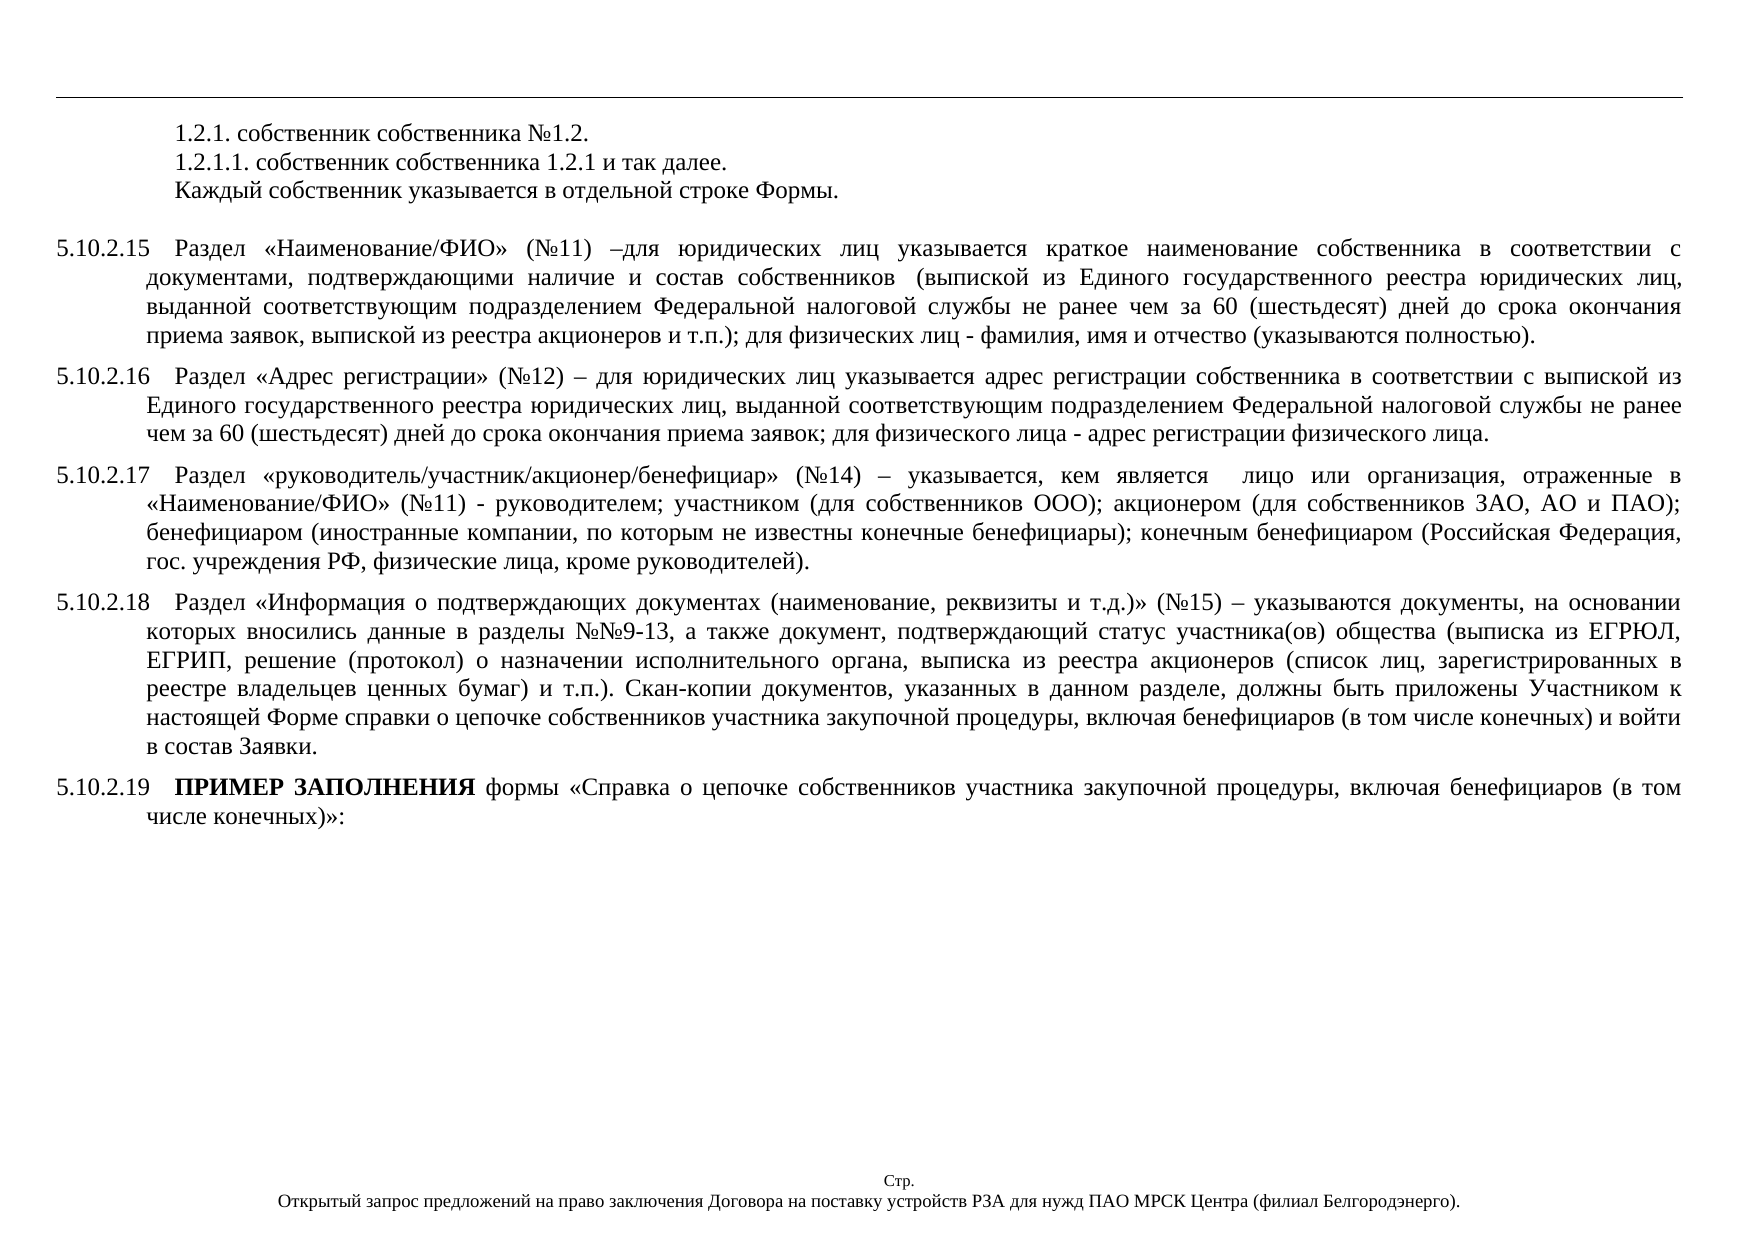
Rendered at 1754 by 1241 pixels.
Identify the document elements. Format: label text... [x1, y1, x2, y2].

list Раздел «Наименование/ФИО» (№11) –для юридических лиц указывается краткое наименование собственника в соответствии с документами, подтверждающими наличие и состав собственников (выпиской из Единого государственного реестра юридических лиц, выданной соответствующим подразделением Федеральной налоговой службы не ранее чем за 60 (шестьдесят) дней до срока окончания приема заявок, выпиской из реестра акционеров и т.п.); для физических лиц - фамилия, имя и отчество (указываются полностью). [56, 233, 1683, 348]
list Раздел «руководитель/участник/акционер/бенефициар» (№14) – указывается, кем является лицо или организация, отраженные в «Наименование/ФИО» (№11) - руководителем; участником (для собственников ООО); акционером (для собственников ЗАО, АО и ПАО); бенефициаром (иностранные компании, по которым не известны конечные бенефициары); конечным бенефициаром (Российская Федерация, гос. учреждения РФ, физические лица, кроме руководителей). [56, 460, 1683, 575]
list Раздел «Адрес регистрации» (№12) – для юридических лиц указывается адрес регистрации собственника в соответствии с выпиской из Единого государственного реестра юридических лиц, выданной соответствующим подразделением Федеральной налоговой службы не ранее чем за 60 (шестьдесят) дней до срока окончания приема заявок; для физического лица - адрес регистрации физического лица. [56, 361, 1683, 447]
text Каждый собственник указывается в отдельной строке Формы. [56, 176, 1683, 204]
text 1.2.1.1. собственник собственника 1.2.1 и так далее. [56, 147, 1683, 176]
text 1.2.1. собственник собственника №1.2. [56, 118, 1683, 147]
list Пример заполнения формы «Справка о цепочке собственников участника закупочной процедуры, включая бенефициаров (в том числе конечных)»: [56, 772, 1683, 830]
list Раздел «Информация о подтверждающих документах (наименование, реквизиты и т.д.)» (№15) – указываются документы, на основании которых вносились данные в разделы №№9-13, а также документ, подтверждающий статус участника(ов) общества (выписка из ЕГРЮЛ, ЕГРИП, решение (протокол) о назначении исполнительного органа, выписка из реестра акционеров (список лиц, зарегистрированных в реестре владельцев ценных бумаг) и т.п.). Скан-копии документов, указанных в данном разделе, должны быть приложены Участником к настоящей Форме справки о цепочке собственников участника закупочной процедуры, включая бенефициаров (в том числе конечных) и войти в состав Заявки. [56, 587, 1683, 760]
